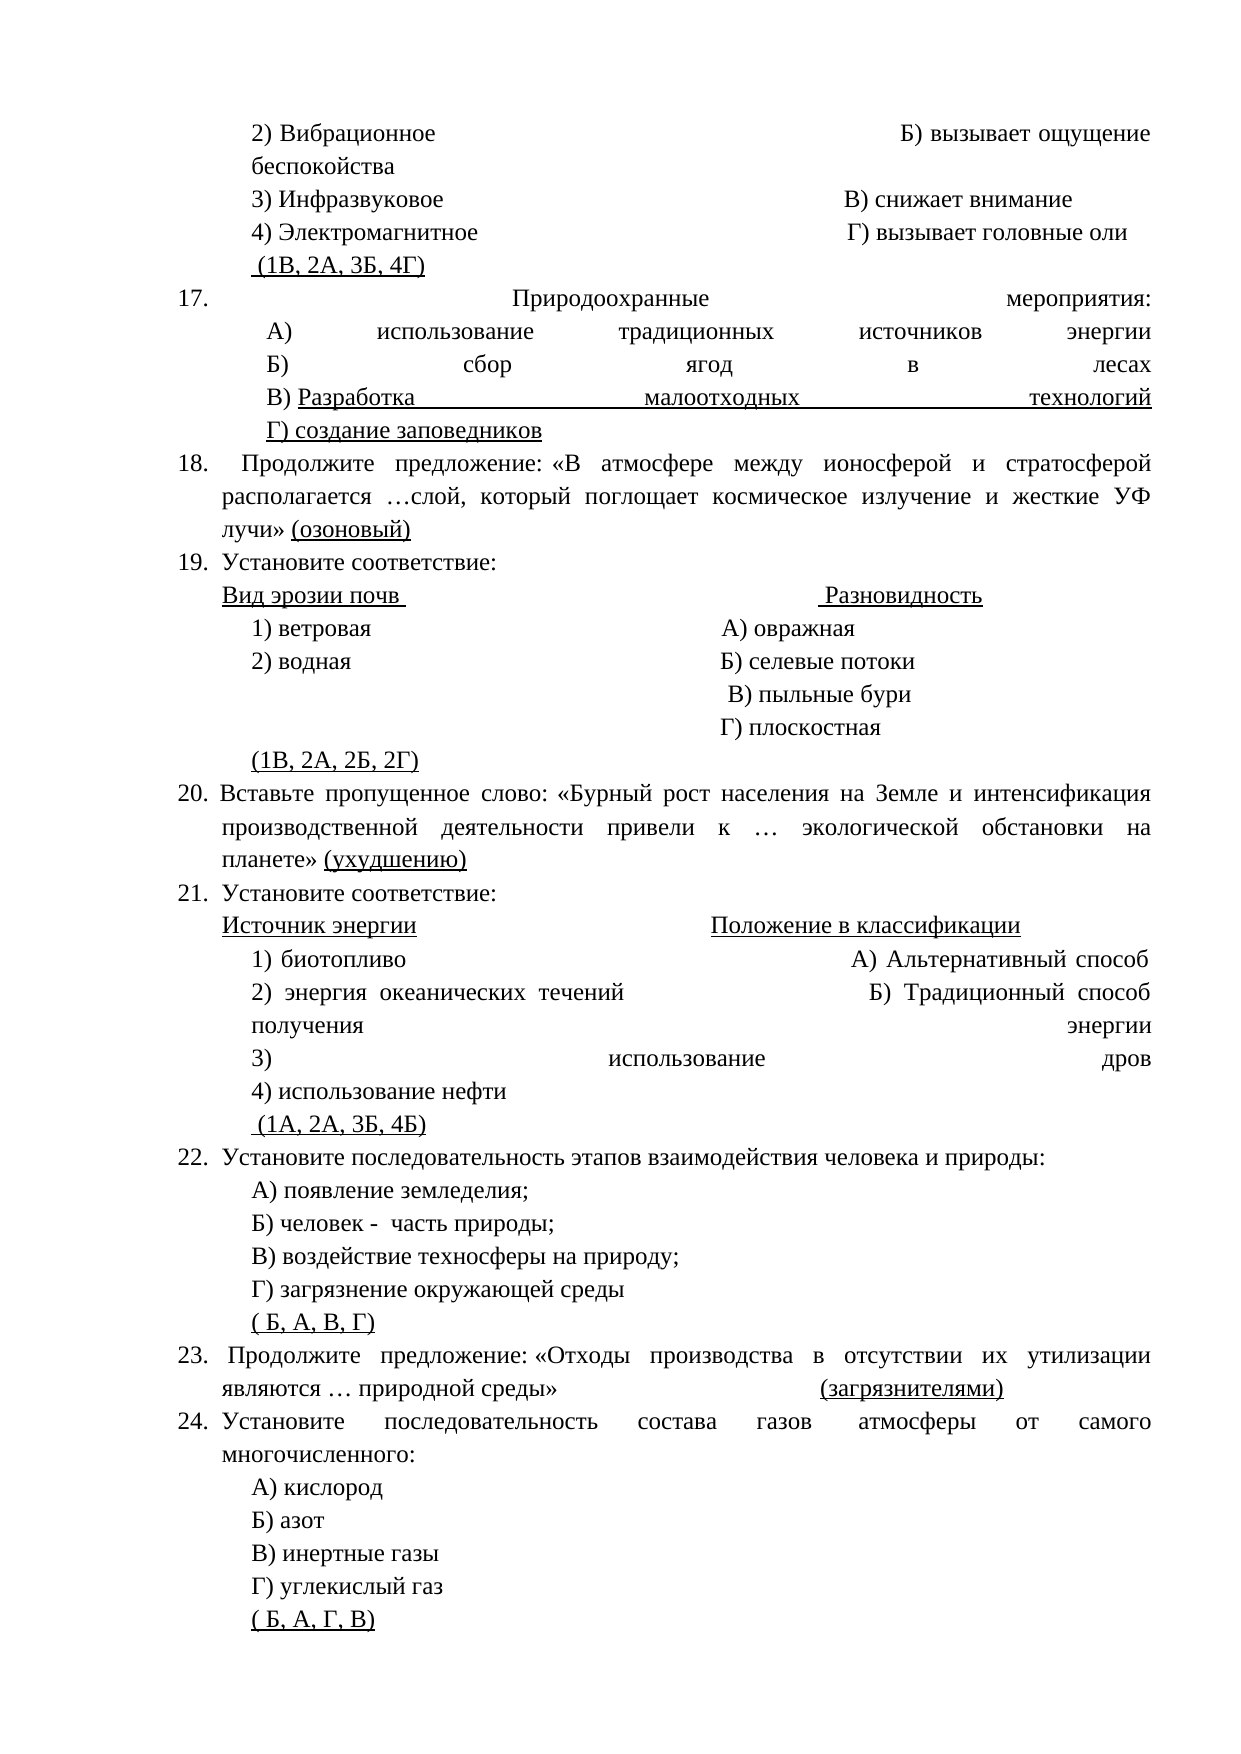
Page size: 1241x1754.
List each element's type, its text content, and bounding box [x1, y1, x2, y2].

text 2) водная Б) селевые потоки [251, 646, 1152, 675]
text 1) ветровая А) овражная [251, 613, 1152, 642]
text 22. Установите последовательность этапов взаимодействия человека и природы: [177, 1142, 1152, 1171]
text (1В, 2А, 3Б, 4Г) [251, 250, 1152, 279]
text Г) загрязнение окружающей среды [251, 1274, 1152, 1303]
text 1) биотопливо А) Альтернативный способ 2) энергия океанических течений Б) Традиционный способ получения энергии 3) использование дров 4) использование нефти [251, 944, 1152, 1104]
text (1А, 2А, 3Б, 4Б) [251, 1109, 1152, 1137]
text 3) Инфразвуковое В) снижает внимание [251, 184, 1152, 213]
text 24. Установите последовательность состава газов атмосферы от самого многочисленного: [177, 1406, 1152, 1468]
text Г) углекислый газ [251, 1571, 1152, 1600]
text В) инертные газы [251, 1538, 1152, 1567]
text Вид эрозии почв Разновидность [222, 580, 1152, 609]
text В) воздействие техносферы на природу; [251, 1241, 1152, 1269]
text В) пыльные бури [177, 679, 1152, 708]
text 21. Установите соответствие: [177, 878, 1152, 906]
text А) появление земледелия; [251, 1175, 1152, 1203]
text ( Б, А, Г, В) [251, 1604, 1152, 1633]
text (1В, 2А, 2Б, 2Г) [251, 746, 1152, 774]
text 20. Вставьте пропущенное слово: «Бурный рост населения на Земле и интенсификация производственной деятельности привели к … экологической обстановки на планете» (ухудшению) [177, 778, 1152, 873]
text 17. Природоохранные мероприятия: А) использование традиционных источников энергии Б) сбор ягод в лесах В) Разработка малоотходных технологий Г) создание заповедников [177, 283, 1152, 444]
text Источник энергии Положение в классификации [222, 911, 1152, 939]
text ( Б, А, В, Г) [251, 1307, 1152, 1336]
text 4) Электромагнитное Г) вызывает головные оли [251, 217, 1152, 246]
text 23. Продолжите предложение: «Отходы производства в отсутствии их утилизации являются … природной среды» (загрязнителями) [177, 1340, 1152, 1402]
text 2) Вибрационное Б) вызывает ощущение беспокойства [251, 118, 1152, 180]
text Г) плоскостная [251, 712, 1152, 741]
text Б) азот [251, 1505, 1152, 1534]
text Б) человек - часть природы; [251, 1208, 1152, 1237]
text 19. Установите соответствие: [177, 547, 1152, 576]
text 18. Продолжите предложение: «В атмосфере между ионосферой и стратосферой располагается …слой, который поглощает космическое излучение и жесткие УФ лучи» (озоновый) [177, 448, 1152, 543]
text А) кислород [251, 1472, 1152, 1501]
